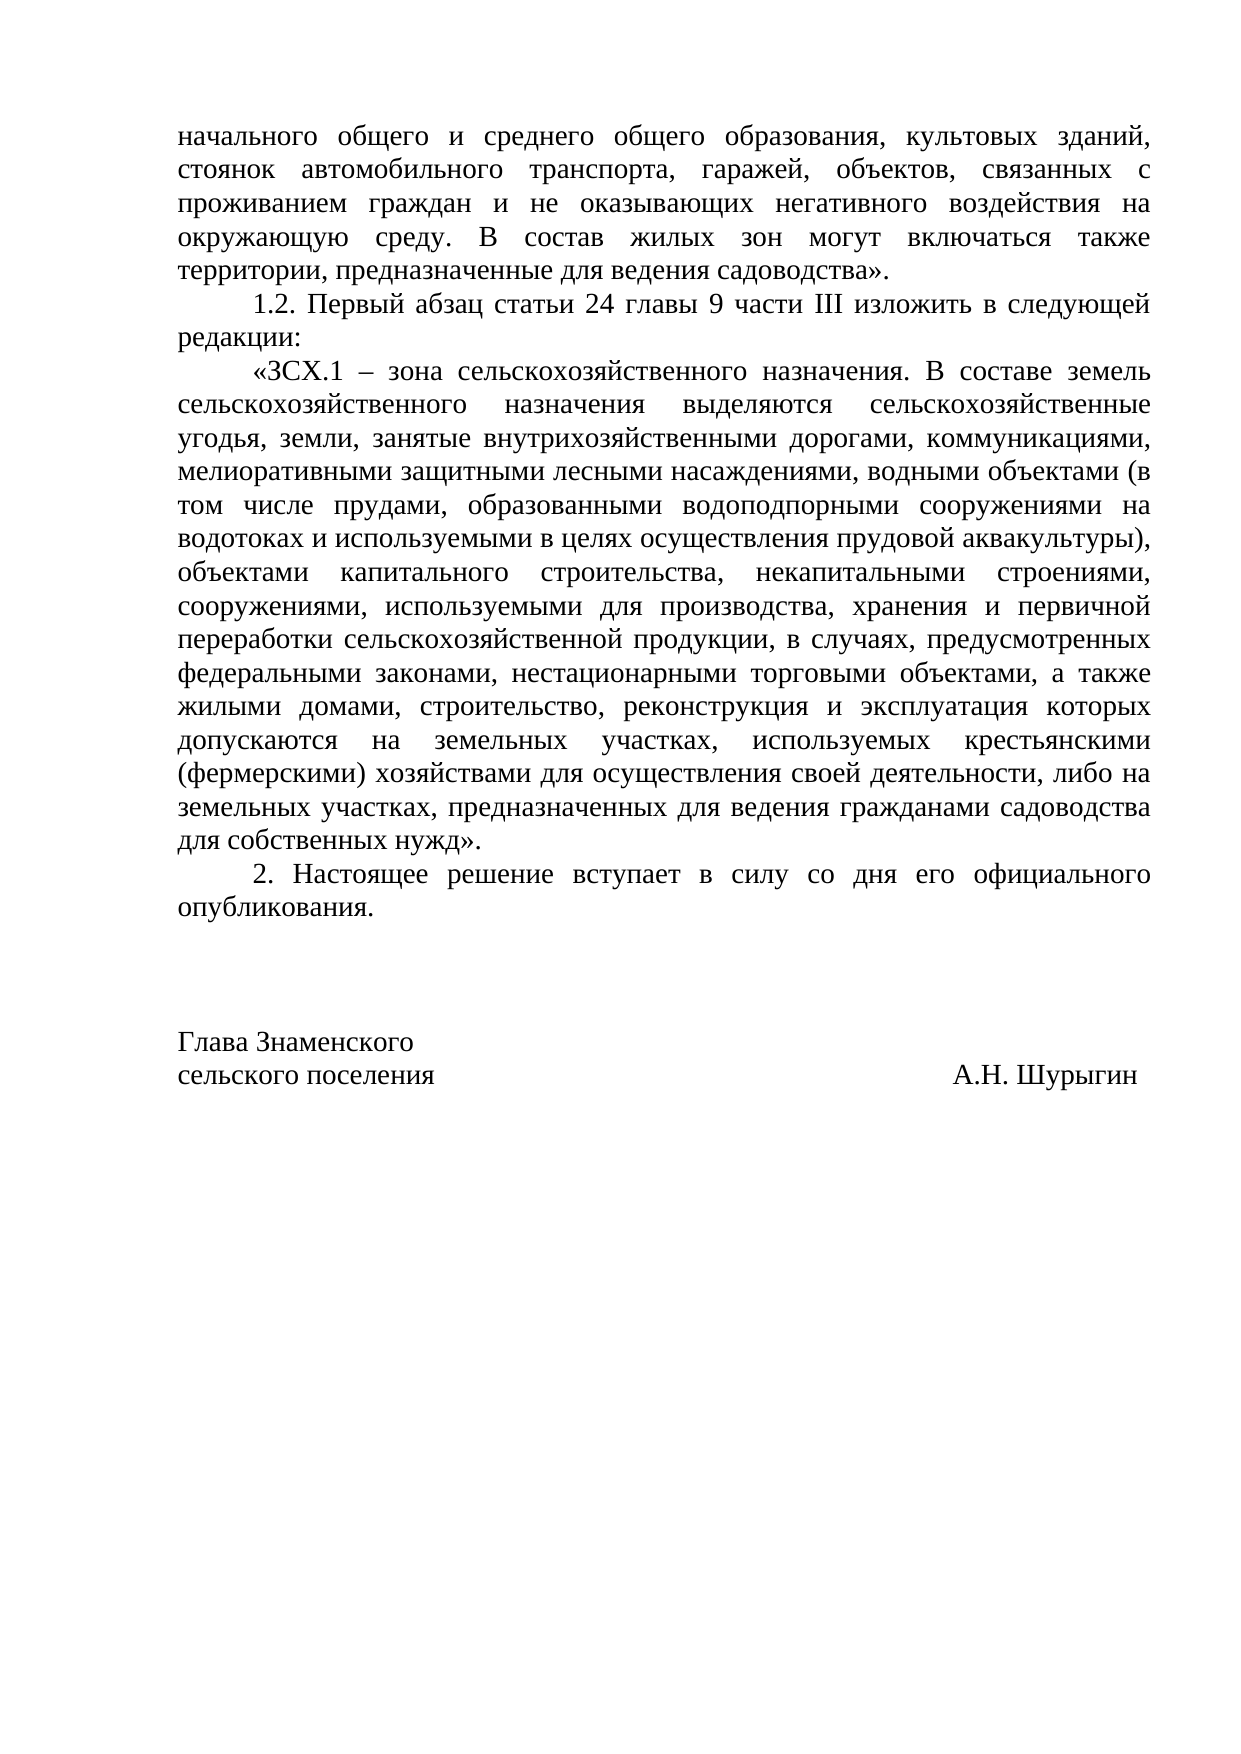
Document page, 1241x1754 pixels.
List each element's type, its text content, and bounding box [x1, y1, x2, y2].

text Глава Знаменского [177, 1024, 1152, 1057]
text сельского поселения А.Н. Шурыгин [177, 1057, 1152, 1091]
text 1.2. Первый абзац статьи 24 главы 9 части III изложить в следующей редакции: [177, 286, 1152, 353]
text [177, 118, 1152, 286]
text «ЗСХ.1 – зона сельскохозяйственного назначения. В составе земель сельскохозяйственного назначения выделяются сельскохозяйственные угодья, земли, занятые внутрихозяйственными дорогами, коммуникациями, мелиоративными защитными лесными насаждениями, водными объектами (в том числе прудами, образованными водоподпорными сооружениями на водотоках и используемыми в целях осуществления прудовой аквакультуры), объектами капитального строительства, некапитальными строениями, сооружениями, используемыми для производства, хранения и первичной переработки сельскохозяйственной продукции, в случаях, предусмотренных федеральными законами, нестационарными торговыми объектами, а также жилыми домами, строительство, реконструкция и эксплуатация которых допускаются на земельных участках, используемых крестьянскими (фермерскими) хозяйствами для осуществления своей деятельности, либо на земельных участках, предназначенных для ведения гражданами садоводства для собственных нужд». [177, 353, 1152, 856]
text 2. Настоящее решение вступает в силу со дня его официального опубликования. [177, 856, 1152, 923]
